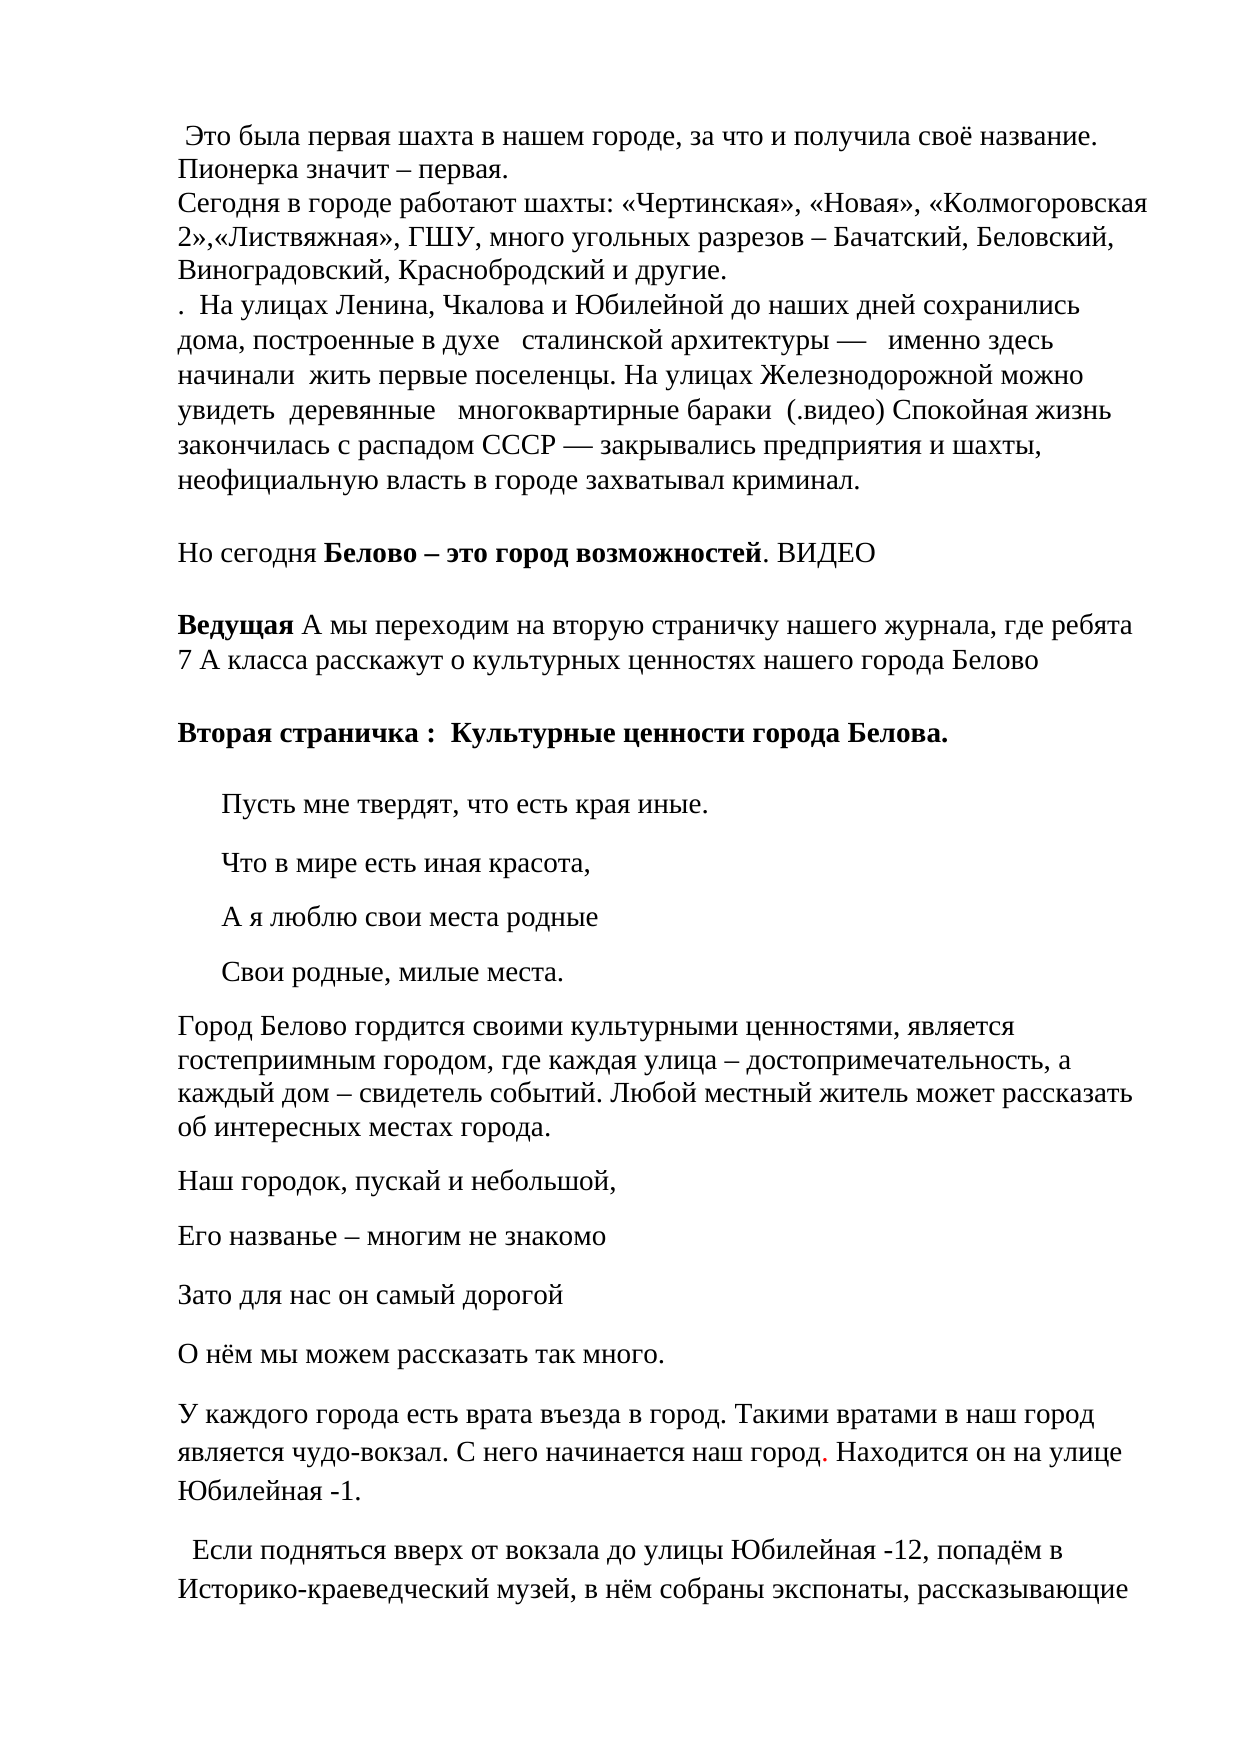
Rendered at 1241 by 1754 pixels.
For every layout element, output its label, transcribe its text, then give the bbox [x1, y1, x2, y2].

text Наш городок, пускай и небольшой, [177, 1163, 1152, 1197]
text Виноградовский, Краснобродский и другие. [177, 252, 1152, 286]
text Это была первая шахта в нашем городе, за что и получила своё название. Пионерка значит – первая. [177, 118, 1152, 185]
text . На улицах Ленина, Чкалова и Юбилейной до наших дней сохранились дома, построенные в духе сталинской архитектуры — именно здесь начинали жить первые поселенцы. На улицах Железнодорожной можно увидеть деревянные многоквартирные бараки (.видео) Спокойная жизнь закончилась с распадом СССР — закрывались предприятия и шахты, неофициальную власть в городе захватывал криминал. [177, 286, 1152, 496]
text Ведущая А мы переходим на вторую страничку нашего журнала, где ребята 7 А класса расскажут о культурных ценностях нашего города Белово [177, 606, 1152, 676]
text У каждого города есть врата въезда в город. Такими вратами в наш город является чудо-вокзал. С него начинается наш город. Находится он на улице Юбилейная -1. [177, 1396, 1152, 1506]
text Если подняться вверх от вокзала до улицы Юбилейная -12, попадём в Историко-краеведческий музей, в нём собраны экспонаты, рассказывающие [177, 1532, 1152, 1604]
text Город Белово гордится своими культурными ценностями, является гостеприимным городом, где каждая улица – достопримечательность, а каждый дом – свидетель событий. Любой местный житель может рассказать об интересных местах города. [177, 1008, 1152, 1142]
text Свои родные, милые места. [177, 954, 1152, 987]
text Сегодня в городе работают шахты: «Чертинская», «Новая», «Колмогоровская 2»,«Листвяжная», ГШУ, много угольных разрезов – Бачатский, Беловский, [177, 185, 1152, 252]
text Его названье – многим не знакомо [177, 1218, 1152, 1251]
text О нём мы можем рассказать так много. [177, 1336, 1152, 1370]
text Пусть мне твердят, что есть края иные. [177, 786, 1152, 819]
text Что в мире есть иная красота, [177, 845, 1152, 879]
text Но сегодня Белово – это город возможностей. ВИДЕО [177, 533, 1152, 568]
text А я люблю свои места родные [177, 899, 1152, 933]
text Зато для нас он самый дорогой [177, 1277, 1152, 1311]
text Вторая страничка : Культурные ценности города Белова. [177, 713, 1152, 748]
